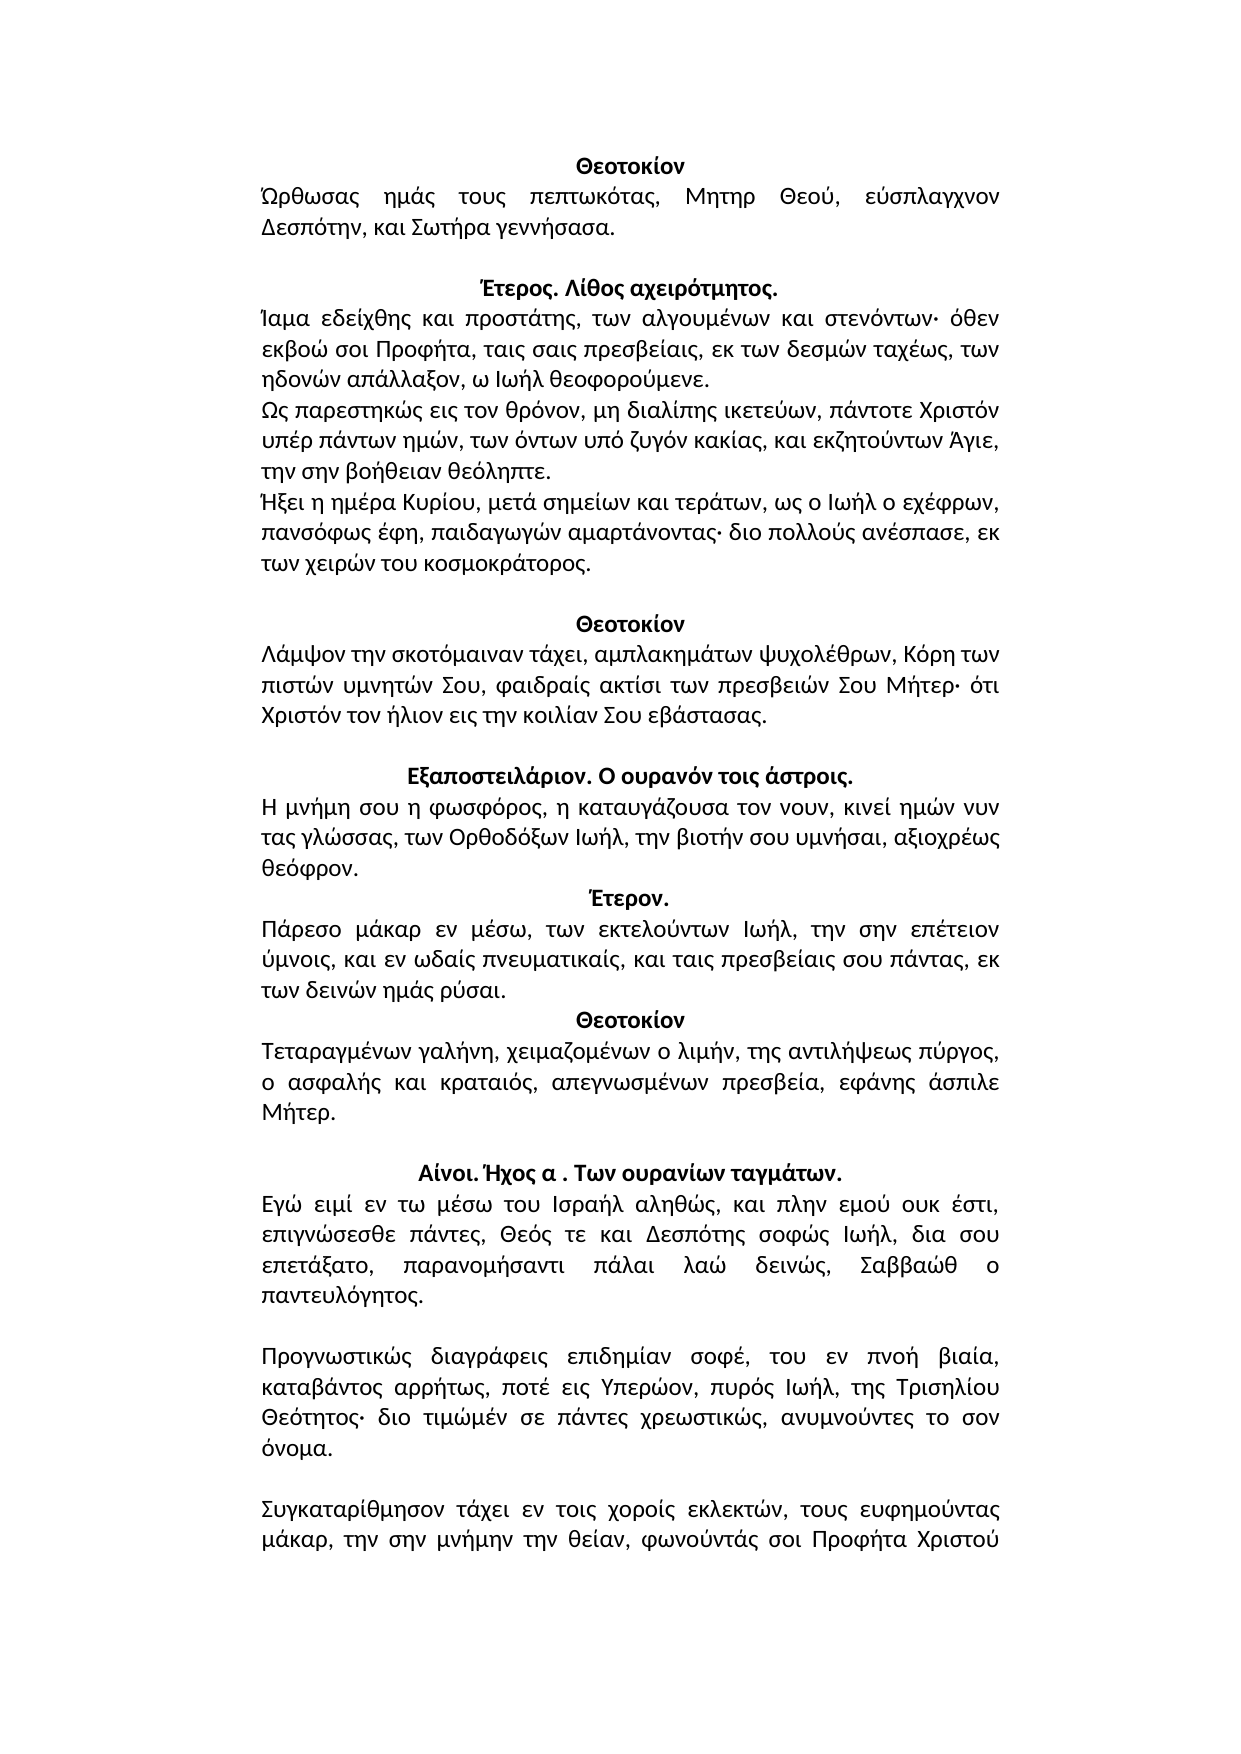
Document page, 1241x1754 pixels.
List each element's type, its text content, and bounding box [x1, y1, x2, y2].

text Ως παρεστηκώς εις τον θρόνον, μη διαλίπης ικετεύων, πάντοτε Χριστόν υπέρ πάντων ημών, των όντων υπό ζυγόν κακίας, και εκζητούντων Άγιε, την σην βοήθειαν θεόληπτε. [261, 394, 1000, 486]
text Θεοτοκίον [261, 1004, 1000, 1035]
text Ίαμα εδείχθης και προστάτης, των αλγουμένων και στενόντων· όθεν εκβοώ σοι Προφήτα, ταις σαις πρεσβείαις, εκ των δεσμών ταχέως, των ηδονών απάλλαξον, ω Ιωήλ θεοφορούμενε. [261, 303, 1000, 394]
text Η μνήμη σου η φωσφόρος, η καταυγάζουσα τον νουν, κινεί ημών νυν τας γλώσσας, των Ορθοδόξων Ιωήλ, την βιοτήν σου υμνήσαι, αξιοχρέως θεόφρον. [261, 791, 1000, 882]
text Λάμψον την σκοτόμαιναν τάχει, αμπλακημάτων ψυχολέθρων, Κόρη των πιστών υμνητών Σου, φαιδραίς ακτίσι των πρεσβειών Σου Μήτερ· ότι Χριστόν τον ήλιον εις την κοιλίαν Σου εβάστασας. [261, 638, 1000, 730]
text Έτερος. Λίθος αχειρότμητος. [261, 272, 1000, 303]
text Εγώ ειμί εν τω μέσω του Ισραήλ αληθώς, και πλην εμού ουκ έστι, επιγνώσεσθε πάντες, Θεός τε και Δεσπότης σοφώς Ιωήλ, δια σου επετάξατο, παρανομήσαντι πάλαι λαώ δεινώς, Σαββαώθ ο παντευλόγητος. [261, 1188, 1000, 1310]
text Τεταραγμένων γαλήνη, χειμαζομένων ο λιμήν, της αντιλήψεως πύργος, ο ασφαλής και κραταιός, απεγνωσμένων πρεσβεία, εφάνης άσπιλε Μήτερ. [261, 1035, 1000, 1127]
text Έτερον. [261, 882, 1000, 913]
text Θεοτοκίον [261, 150, 1000, 181]
text Θεοτοκίον [261, 608, 1000, 638]
text Πάρεσο μάκαρ εν μέσω, των εκτελούντων Ιωήλ, την σην επέτειον ύμνοις, και εν ωδαίς πνευματικαίς, και ταις πρεσβείαις σου πάντας, εκ των δεινών ημάς ρύσαι. [261, 913, 1000, 1004]
text Ήξει η ημέρα Κυρίου, μετά σημείων και τεράτων, ως ο Ιωήλ ο εχέφρων, πανσόφως έφη, παιδαγωγών αμαρτάνοντας· διο πολλούς ανέσπασε, εκ των χειρών του κοσμοκράτορος. [261, 486, 1000, 577]
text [261, 1493, 1000, 1554]
text Εξαποστειλάριον. Ο ουρανόν τοις άστροις. [261, 760, 1000, 791]
text Ώρθωσας ημάς τους πεπτωκότας, Μητηρ Θεού, εύσπλαγχνον Δεσπότην, και Σωτήρα γεννήσασα. [261, 181, 1000, 242]
text Αίνοι. Ήχος α . Των ουρανίων ταγμάτων. [261, 1157, 1000, 1188]
text Προγνωστικώς διαγράφεις επιδημίαν σοφέ, του εν πνοή βιαία, καταβάντος αρρήτως, ποτέ εις Υπερώον, πυρός Ιωήλ, της Τρισηλίου Θεότητος· διο τιμώμέν σε πάντες χρεωστικώς, ανυμνούντες το σον όνομα. [261, 1340, 1000, 1462]
